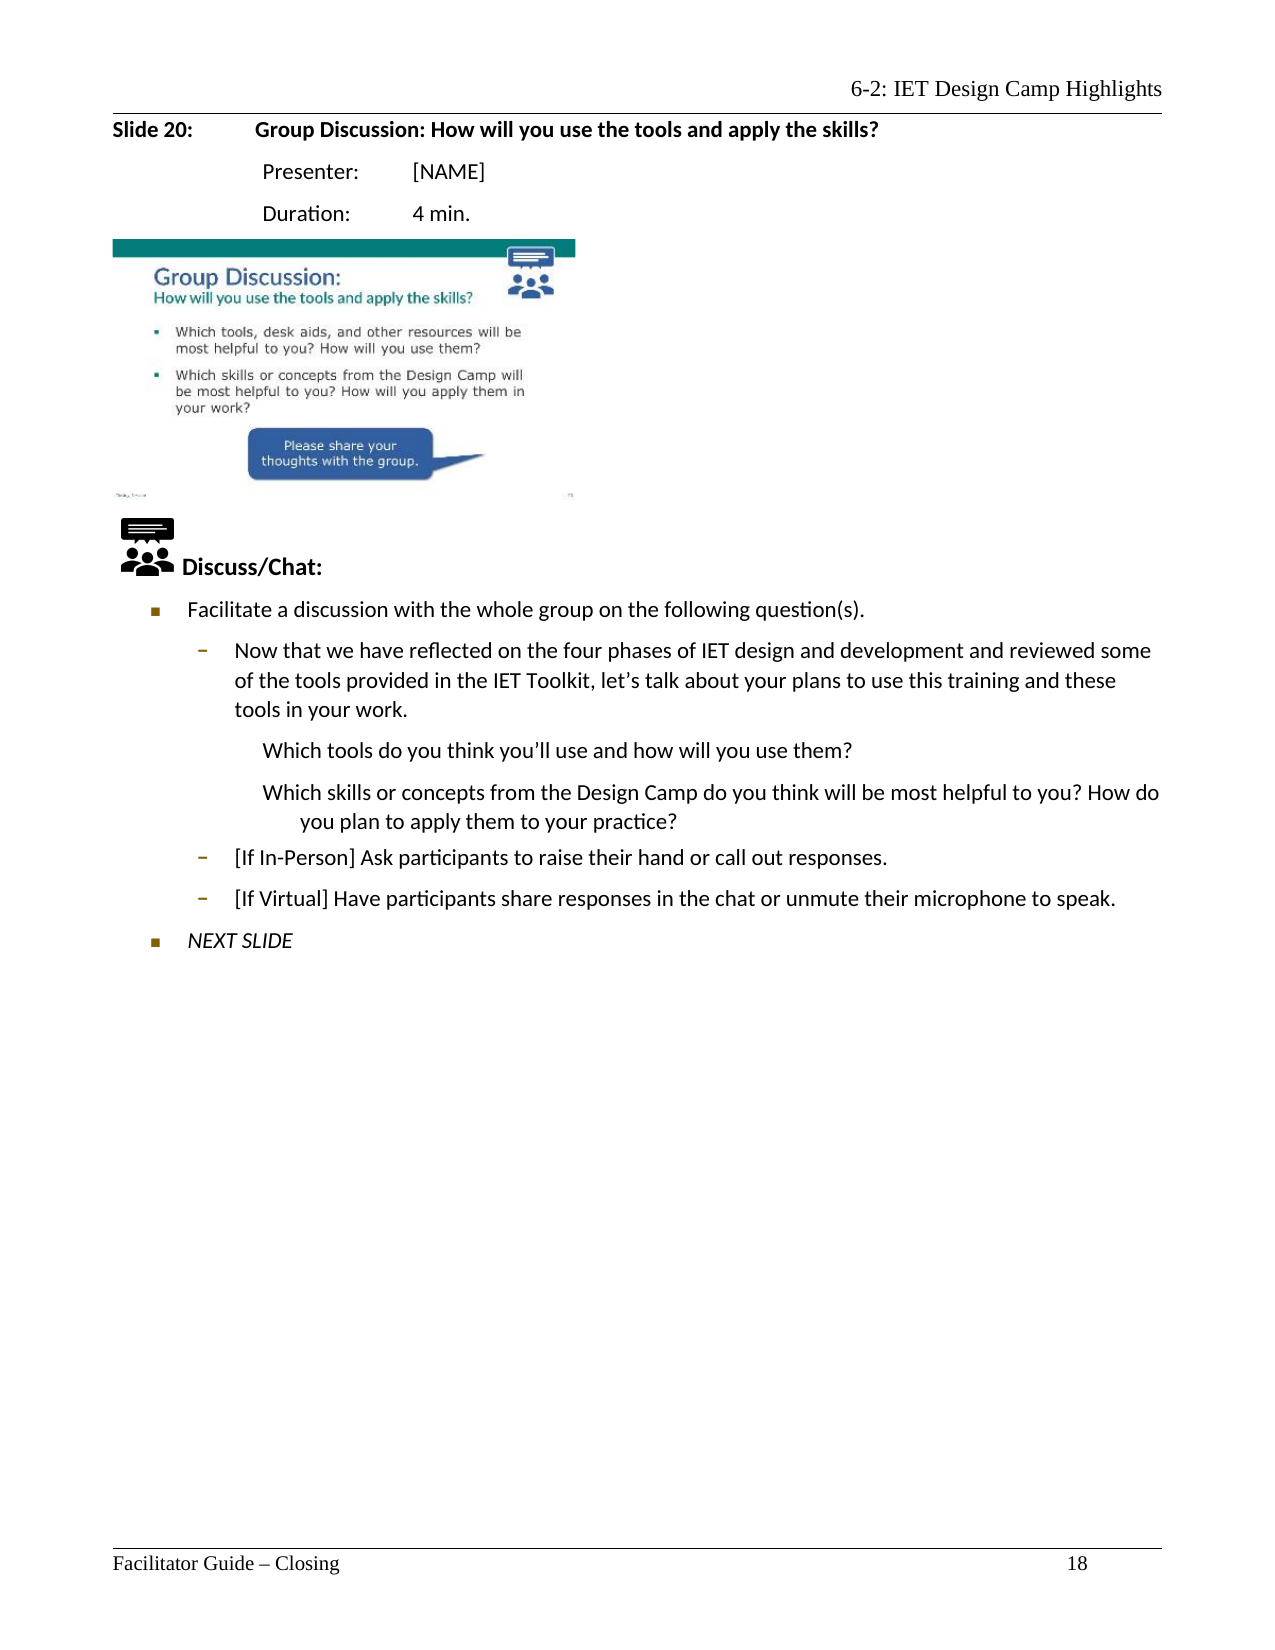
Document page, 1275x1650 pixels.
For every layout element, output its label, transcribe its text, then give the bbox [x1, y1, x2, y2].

text Group Discussion: How will you use the tools and apply the skills? [112, 114, 1162, 144]
text Which tools do you think you’ll use and how will you use them? [262, 736, 1162, 765]
text Now that we have reflected on the four phases of IET design and development and reviewed some of the tools provided in the IET Toolkit, let’s talk about your plans to use this training and these tools in your work. [197, 636, 1162, 723]
picture [112, 239, 576, 500]
text [If In-Person] Ask participants to raise their hand or call out responses. [197, 842, 1162, 871]
subtitle Discuss/Chat: [112, 512, 1162, 581]
text Presenter: [NAME] [262, 156, 1162, 185]
text Facilitate a discussion with the whole group on the following question(s). [150, 594, 1162, 623]
picture [112, 512, 182, 576]
text [If Virtual] Have participants share responses in the chat or unmute their microphone to speak. [197, 883, 1162, 913]
text NEXT SLIDE [150, 925, 1162, 954]
text Duration: 4 min. [262, 198, 1162, 227]
text Which skills or concepts from the Design Camp do you think will be most helpful to you? How do you plan to apply them to your practice? [262, 777, 1162, 836]
